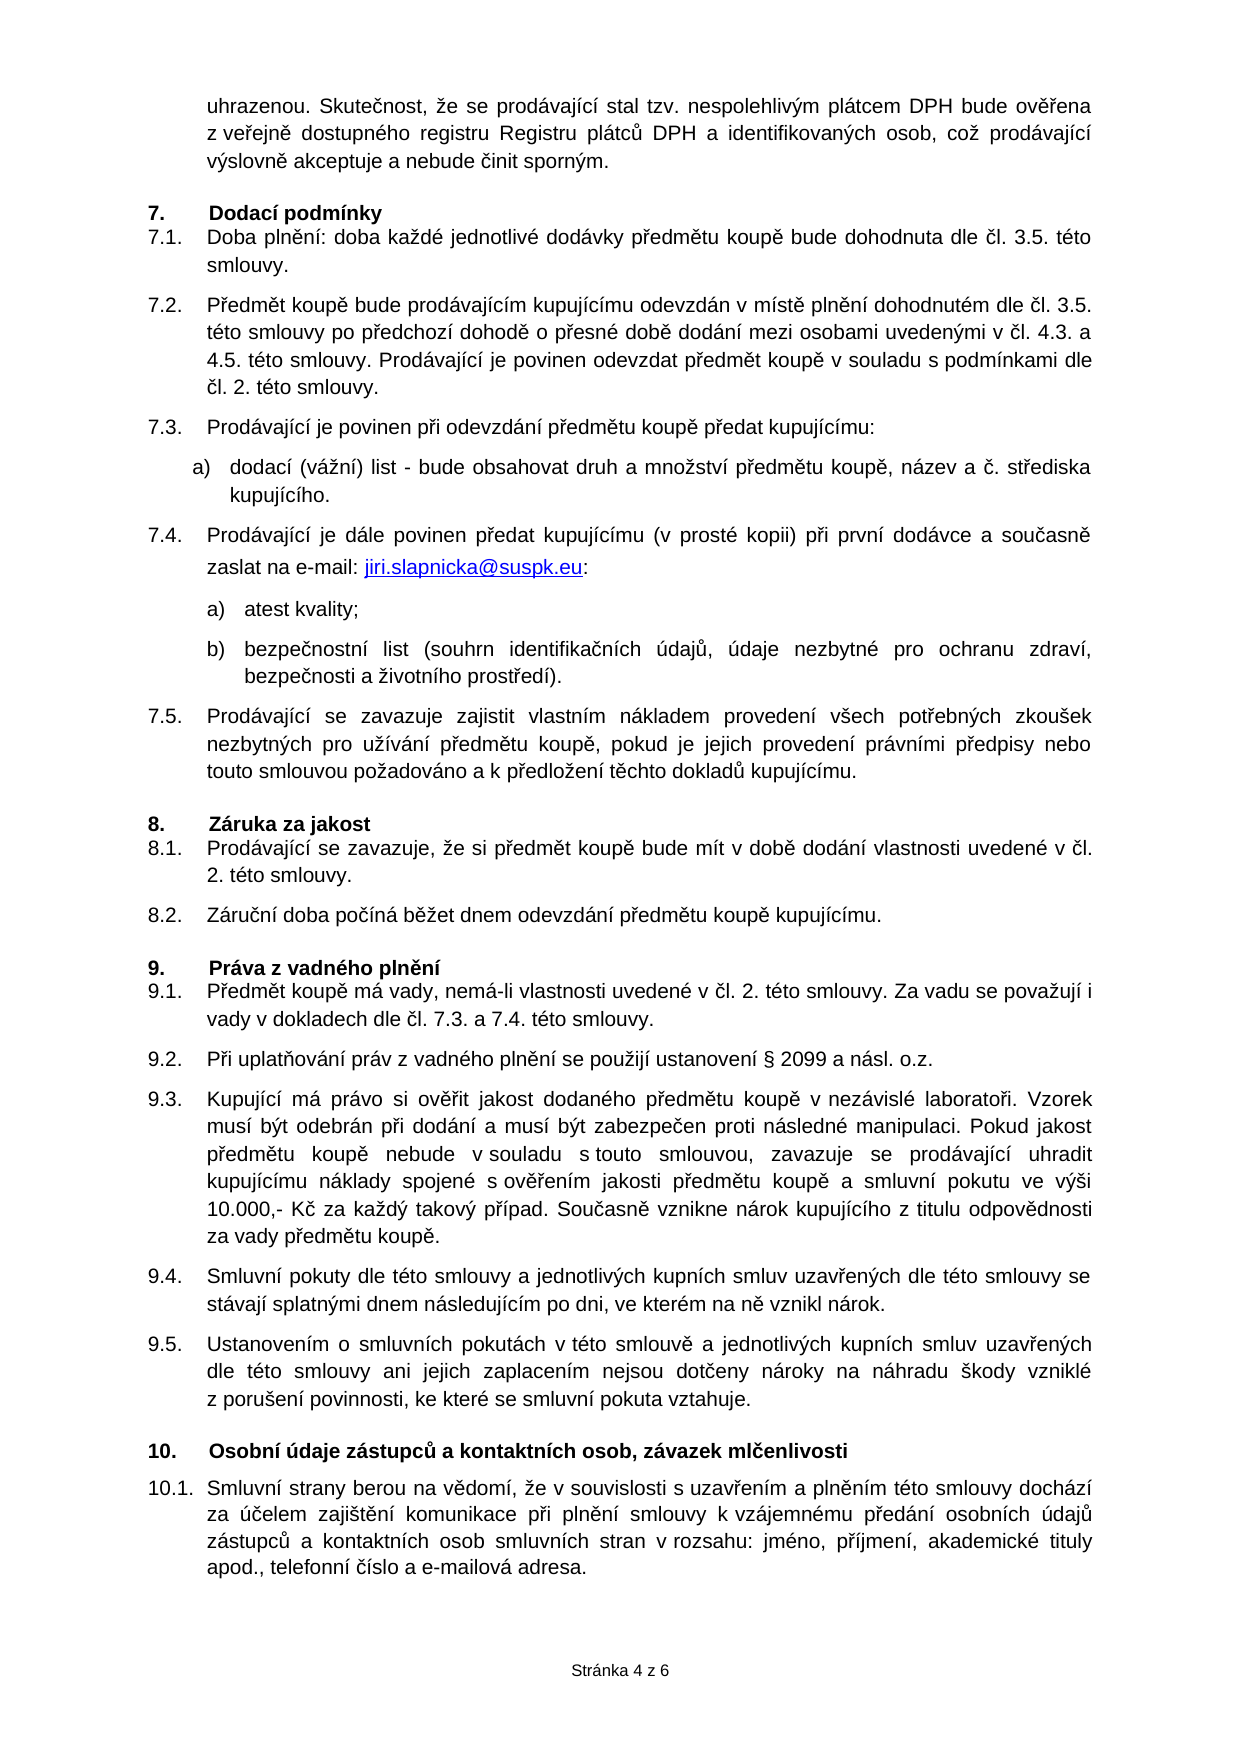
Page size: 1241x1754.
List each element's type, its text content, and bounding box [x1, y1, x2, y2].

list Záruka za jakost [148, 811, 1093, 835]
list Záruční doba počíná běžet dnem odevzdání předmětu koupě kupujícímu. [148, 903, 1093, 927]
list Předmět koupě má vady, nemá-li vlastnosti uvedené v čl. 2. této smlouvy. Za vadu se považují i vady v dokladech dle čl. 7.3. a 7.4. této smlouvy. [148, 979, 1093, 1031]
list Předmět koupě bude prodávajícím kupujícímu odevzdán v místě plnění dohodnutém dle čl. 3.5. této smlouvy po předchozí dohodě o přesné době dodání mezi osobami uvedenými v čl. 4.3. a 4.5. této smlouvy. Prodávající je povinen odevzdat předmět koupě v souladu s podmínkami dle čl. 2. této smlouvy. [148, 293, 1093, 399]
list Smluvní strany berou na vědomí, že v souvislosti s uzavřením a plněním této smlouvy dochází za účelem zajištění komunikace při plnění smlouvy k vzájemnému předání osobních údajů zástupců a kontaktních osob smluvních stran v rozsahu: jméno, příjmení, akademické tituly apod., telefonní číslo a e-mailová adresa. [148, 1476, 1093, 1579]
list Kupující má právo si ověřit jakost dodaného předmětu koupě v nezávislé laboratoři. Vzorek musí být odebrán při dodání a musí být zabezpečen proti následné manipulaci. Pokud jakost předmětu koupě nebude v souladu s touto smlouvou, zavazuje se prodávající uhradit kupujícímu náklady spojené s ověřením jakosti předmětu koupě a smluvní pokutu ve výši 10.000,- Kč za každý takový případ. Současně vznikne nárok kupujícího z titulu odpovědnosti za vady předmětu koupě. [148, 1087, 1093, 1248]
list Prodávající je dále povinen předat kupujícímu (v prosté kopii) při první dodávce a současně zaslat na e-mail: jiri.slapnicka@suspk.eu: [148, 523, 1093, 579]
list Ustanovením o smluvních pokutách v této smlouvě a jednotlivých kupních smluv uzavřených dle této smlouvy ani jejich zaplacením nejsou dotčeny nároky na náhradu škody vzniklé z porušení povinnosti, ke které se smluvní pokuta vztahuje. [148, 1332, 1093, 1411]
list Práva z vadného plnění [148, 955, 1093, 979]
list Prodávající je povinen při odevzdání předmětu koupě předat kupujícímu: [148, 415, 1093, 439]
list Smluvní pokuty dle této smlouvy a jednotlivých kupních smluv uzavřených dle této smlouvy se stávají splatnými dnem následujícím po dni, ve kterém na ně vznikl nárok. [148, 1264, 1093, 1316]
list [148, 94, 1093, 173]
list Při uplatňování práv z vadného plnění se použijí ustanovení § 2099 a násl. o.z. [148, 1047, 1093, 1071]
list Osobní údaje zástupců a kontaktních osob, závazek mlčenlivosti [148, 1439, 1093, 1463]
list Doba plnění: doba každé jednotlivé dodávky předmětu koupě bude dohodnuta dle čl. 3.5. této smlouvy. [148, 225, 1093, 277]
list dodací (vážní) list - bude obsahovat druh a množství předmětu koupě, název a č. střediska kupujícího. [192, 455, 1093, 507]
list Prodávající se zavazuje zajistit vlastním nákladem provedení všech potřebných zkoušek nezbytných pro užívání předmětu koupě, pokud je jejich provedení právními předpisy nebo touto smlouvou požadováno a k předložení těchto dokladů kupujícímu. [148, 704, 1093, 783]
list atest kvality; [207, 596, 1093, 620]
list Prodávající se zavazuje, že si předmět koupě bude mít v době dodání vlastnosti uvedené v čl. 2. této smlouvy. [148, 835, 1093, 887]
list bezpečnostní list (souhrn identifikačních údajů, údaje nezbytné pro ochranu zdraví, bezpečnosti a životního prostředí). [207, 636, 1093, 688]
list Dodací podmínky [148, 201, 1093, 225]
